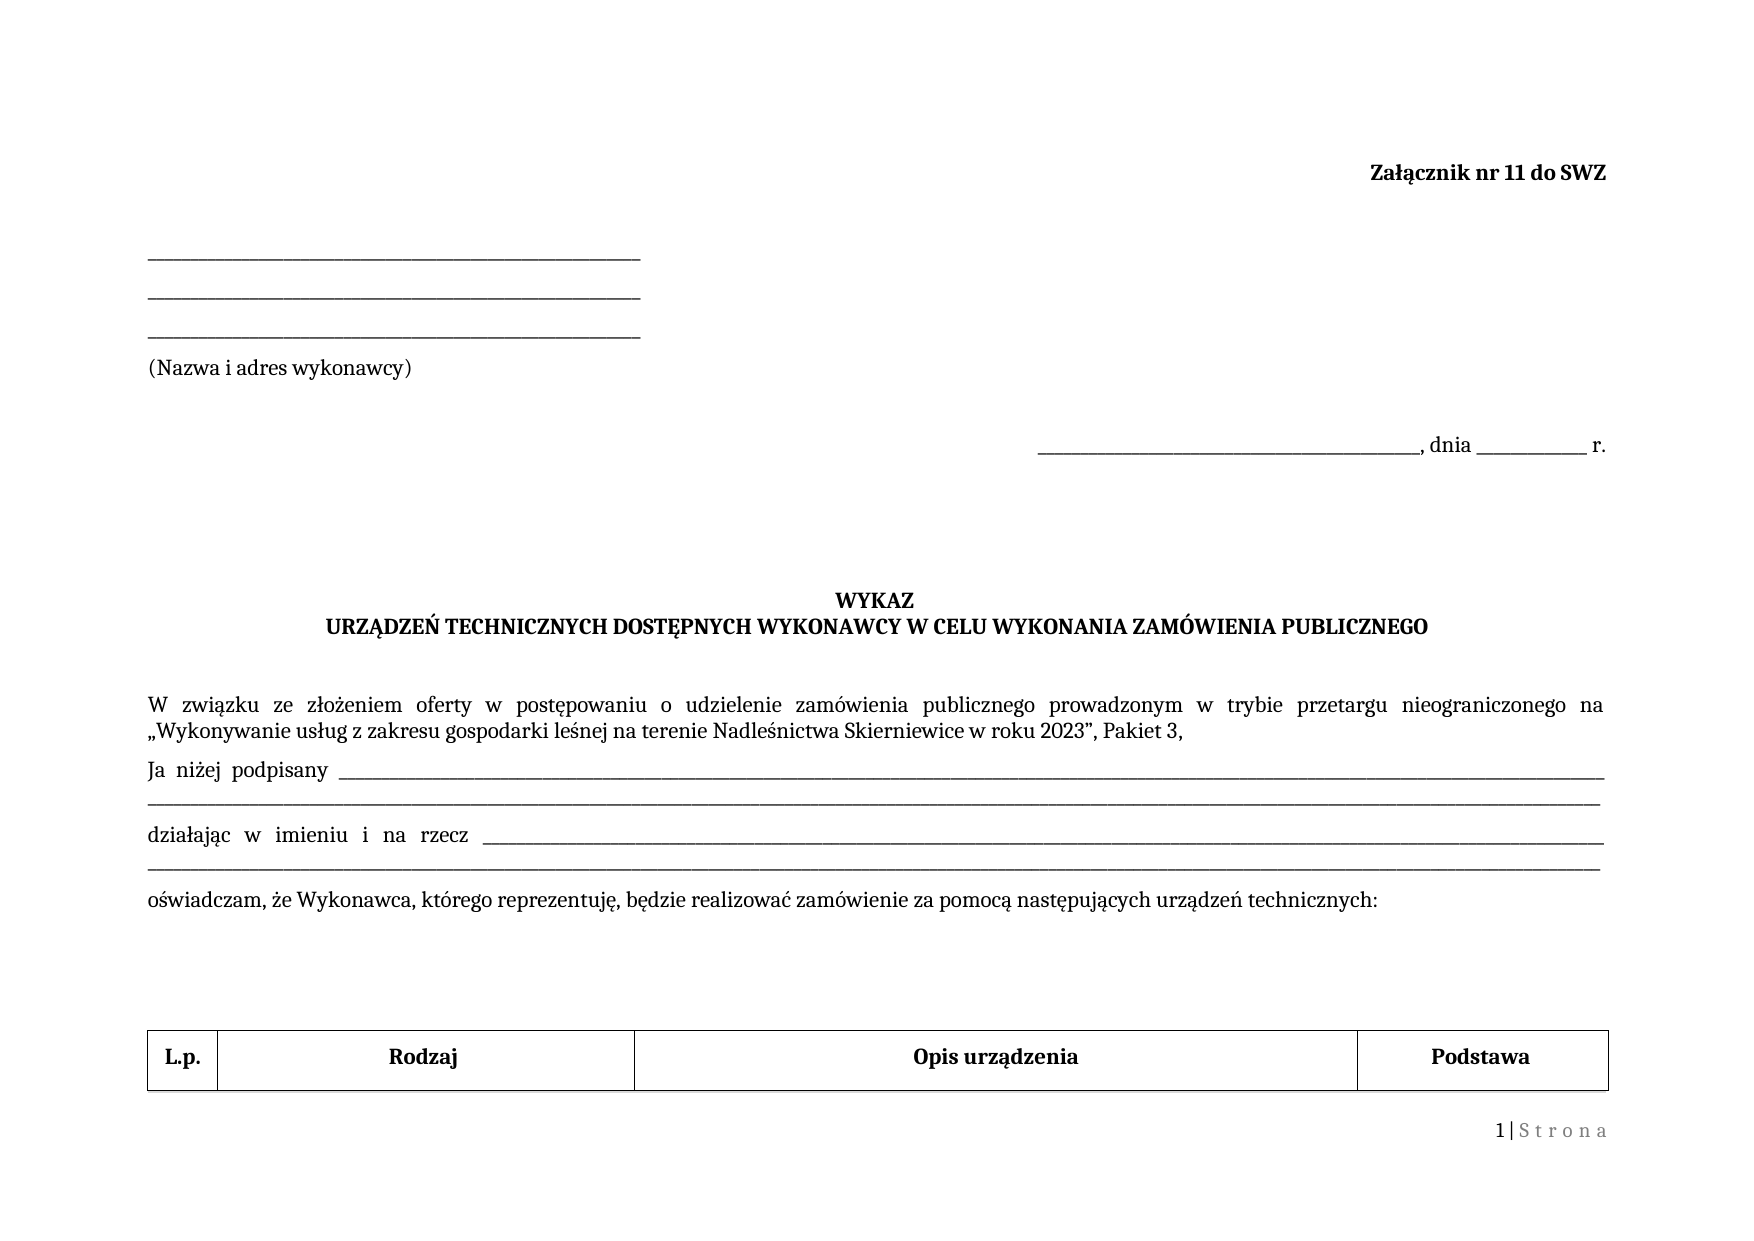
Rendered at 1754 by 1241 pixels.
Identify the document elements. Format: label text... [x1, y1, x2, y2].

text oświadczam, że Wykonawca, którego reprezentuję, będzie realizować zamówienie za pomocą następujących urządzeń technicznych: [148, 887, 1606, 913]
text Ja niżej podpisany _____________________________________________________________________________________________________________________________________________________ ___________________________________________________________________________________________________________________________________________________________________________ [148, 757, 1606, 809]
text (Nazwa i adres wykonawcy) [148, 354, 1606, 381]
text __________________________________________________________ [148, 277, 1606, 303]
text W związku ze złożeniem oferty w postępowaniu o udzielenie zamówienia publicznego prowadzonym w trybie przetargu nieograniczonego na „Wykonywanie usług z zakresu gospodarki leśnej na terenie Nadleśnictwa Skierniewice w roku 2023”, Pakiet 3, [148, 692, 1606, 744]
text Załącznik nr 11 do SWZ [148, 160, 1606, 186]
text _____________________________________________, dnia _____________ r. [148, 432, 1606, 458]
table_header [1358, 1031, 1608, 1090]
text WYKAZ URZĄDZEŃ TECHNICZNYCH DOSTĘPNYCH WYKONAWCY W CELU WYKONANIA ZAMÓWIENIA PUBLICZNEGO [148, 587, 1606, 640]
table_header Rodzaj urządzenia [218, 1031, 634, 1090]
table_header L.p. [148, 1031, 217, 1090]
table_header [635, 1031, 1357, 1090]
text __________________________________________________________ [148, 238, 1606, 264]
text __________________________________________________________ [148, 316, 1606, 342]
text działając w imieniu i na rzecz ____________________________________________________________________________________________________________________________________ ___________________________________________________________________________________________________________________________________________________________________________ [148, 822, 1606, 875]
